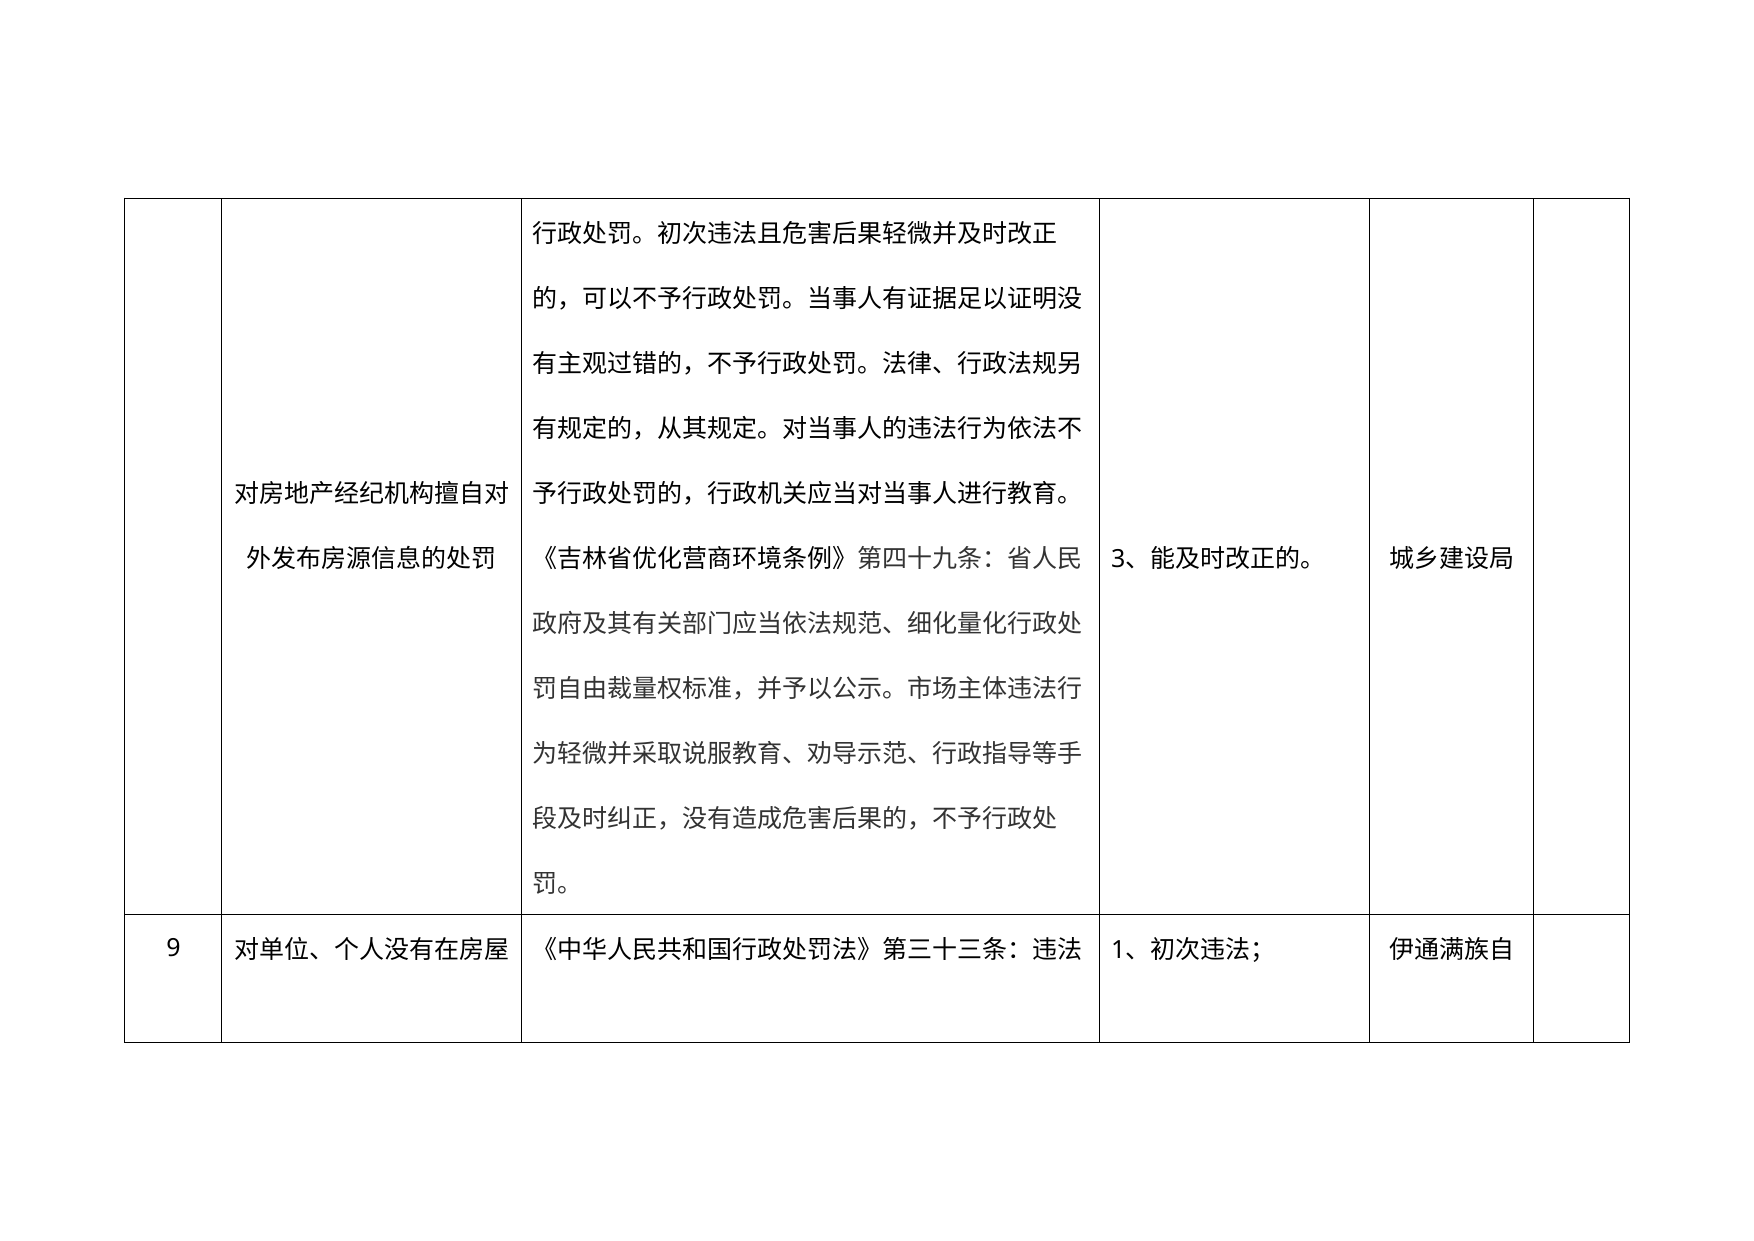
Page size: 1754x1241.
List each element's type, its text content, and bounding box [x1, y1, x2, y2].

table_cell 伊通满族自治县住房和城乡建设局 [1370, 915, 1533, 1042]
table_cell [1534, 915, 1629, 1042]
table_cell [222, 199, 521, 914]
table_cell 8 [125, 199, 221, 914]
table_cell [1100, 915, 1369, 1042]
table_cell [522, 199, 1099, 914]
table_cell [1100, 199, 1369, 914]
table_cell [222, 915, 521, 1042]
table_cell 伊通满族自治县住房和城乡建设局 [1370, 199, 1533, 914]
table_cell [522, 915, 1099, 1042]
table_cell [1534, 199, 1629, 914]
table_cell 9 [125, 915, 221, 1042]
